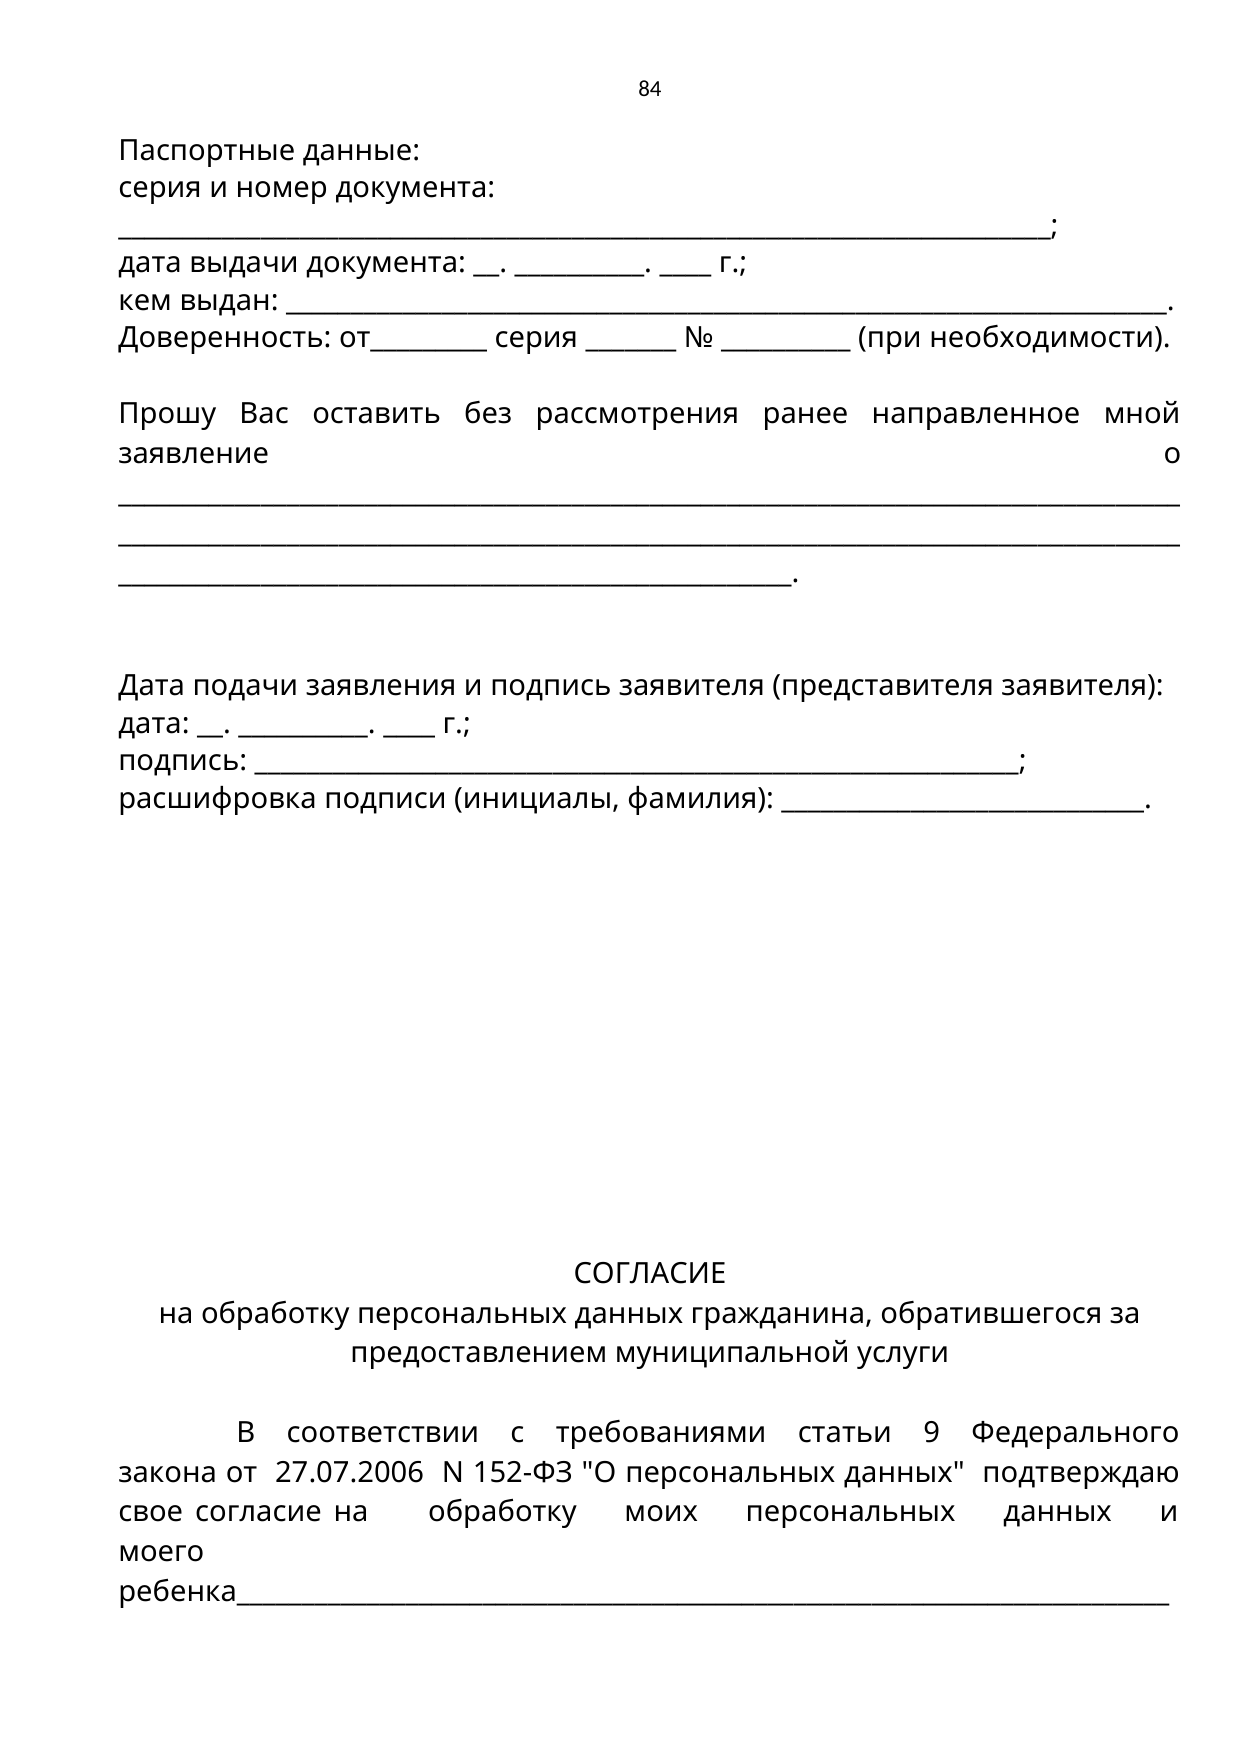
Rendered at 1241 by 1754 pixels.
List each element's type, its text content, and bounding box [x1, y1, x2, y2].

text кем выдан: ____________________________________________________________________. [118, 280, 1181, 317]
text Паспортные данные: [118, 130, 1181, 167]
text дата выдачи документа: __. __________. ____ г.; [118, 242, 1181, 280]
text Доверенность: от_________ серия _______ № __________ (при необходимости). [118, 317, 1181, 355]
text расшифровка подписи (инициалы, фамилия): ____________________________. [118, 778, 1181, 816]
text дата: __. __________. ____ г.; [118, 703, 1181, 741]
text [118, 1411, 1181, 1609]
text СОГЛАСИЕ [118, 1252, 1181, 1292]
text подпись: ___________________________________________________________; [118, 741, 1181, 778]
text на обработку персональных данных гражданина, обратившегося за предоставлением муниципальной услуги [118, 1292, 1181, 1371]
text серия и номер документа: ________________________________________________________________________; [118, 167, 1181, 242]
text Дата подачи заявления и подпись заявителя (представителя заявителя): [118, 666, 1181, 703]
text Прошу Вас оставить без рассмотрения ранее направленное мной заявление о ________________________________________________________________________________________________________________________________________________________________________________________________________________________. [118, 392, 1181, 591]
